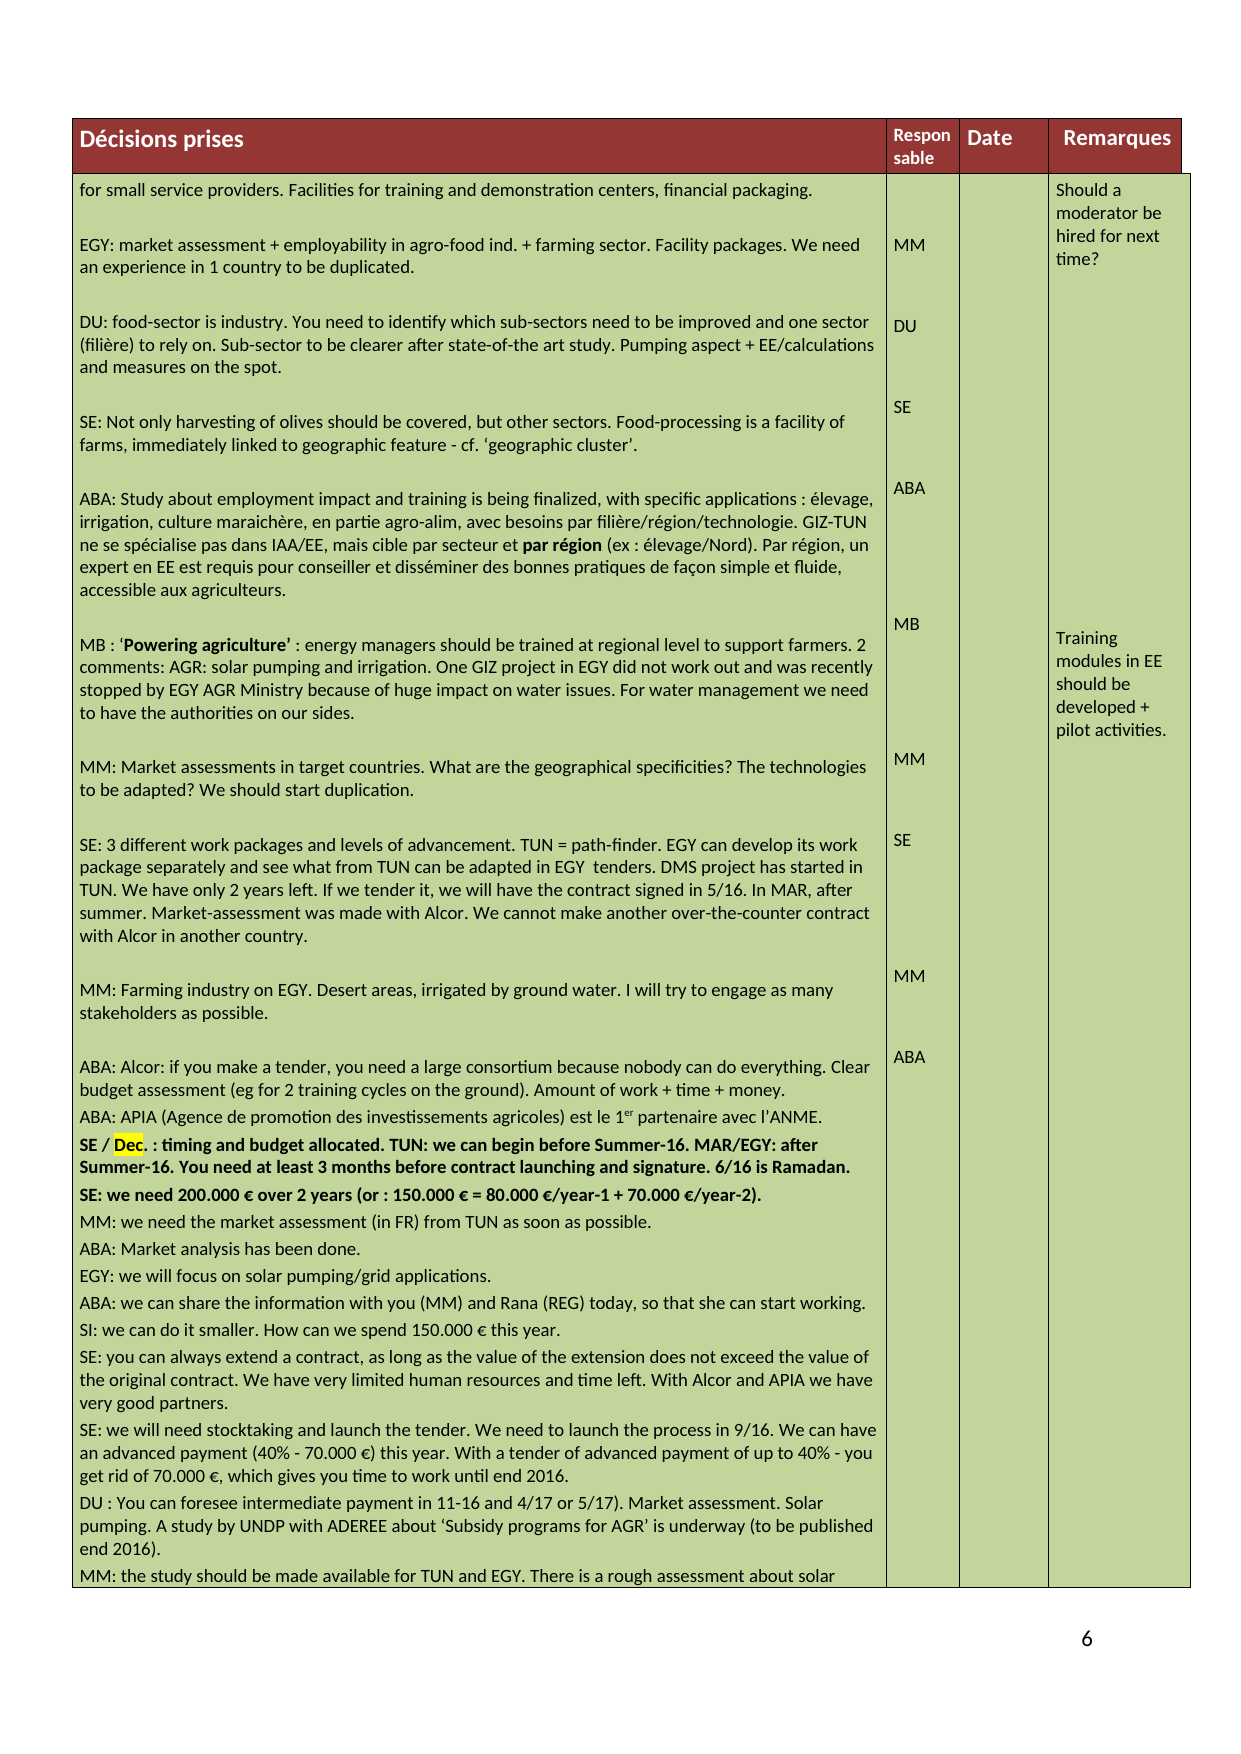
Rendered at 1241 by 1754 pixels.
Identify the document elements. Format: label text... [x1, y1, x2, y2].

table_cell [73, 174, 886, 1587]
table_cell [1049, 174, 1190, 1587]
table_cell [960, 174, 1048, 1587]
table_header Date [960, 119, 1048, 173]
table_header Décisions prises [73, 119, 886, 173]
table_header Remarques [1049, 119, 1181, 173]
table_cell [887, 174, 959, 1587]
table_header Responsable [887, 119, 959, 173]
